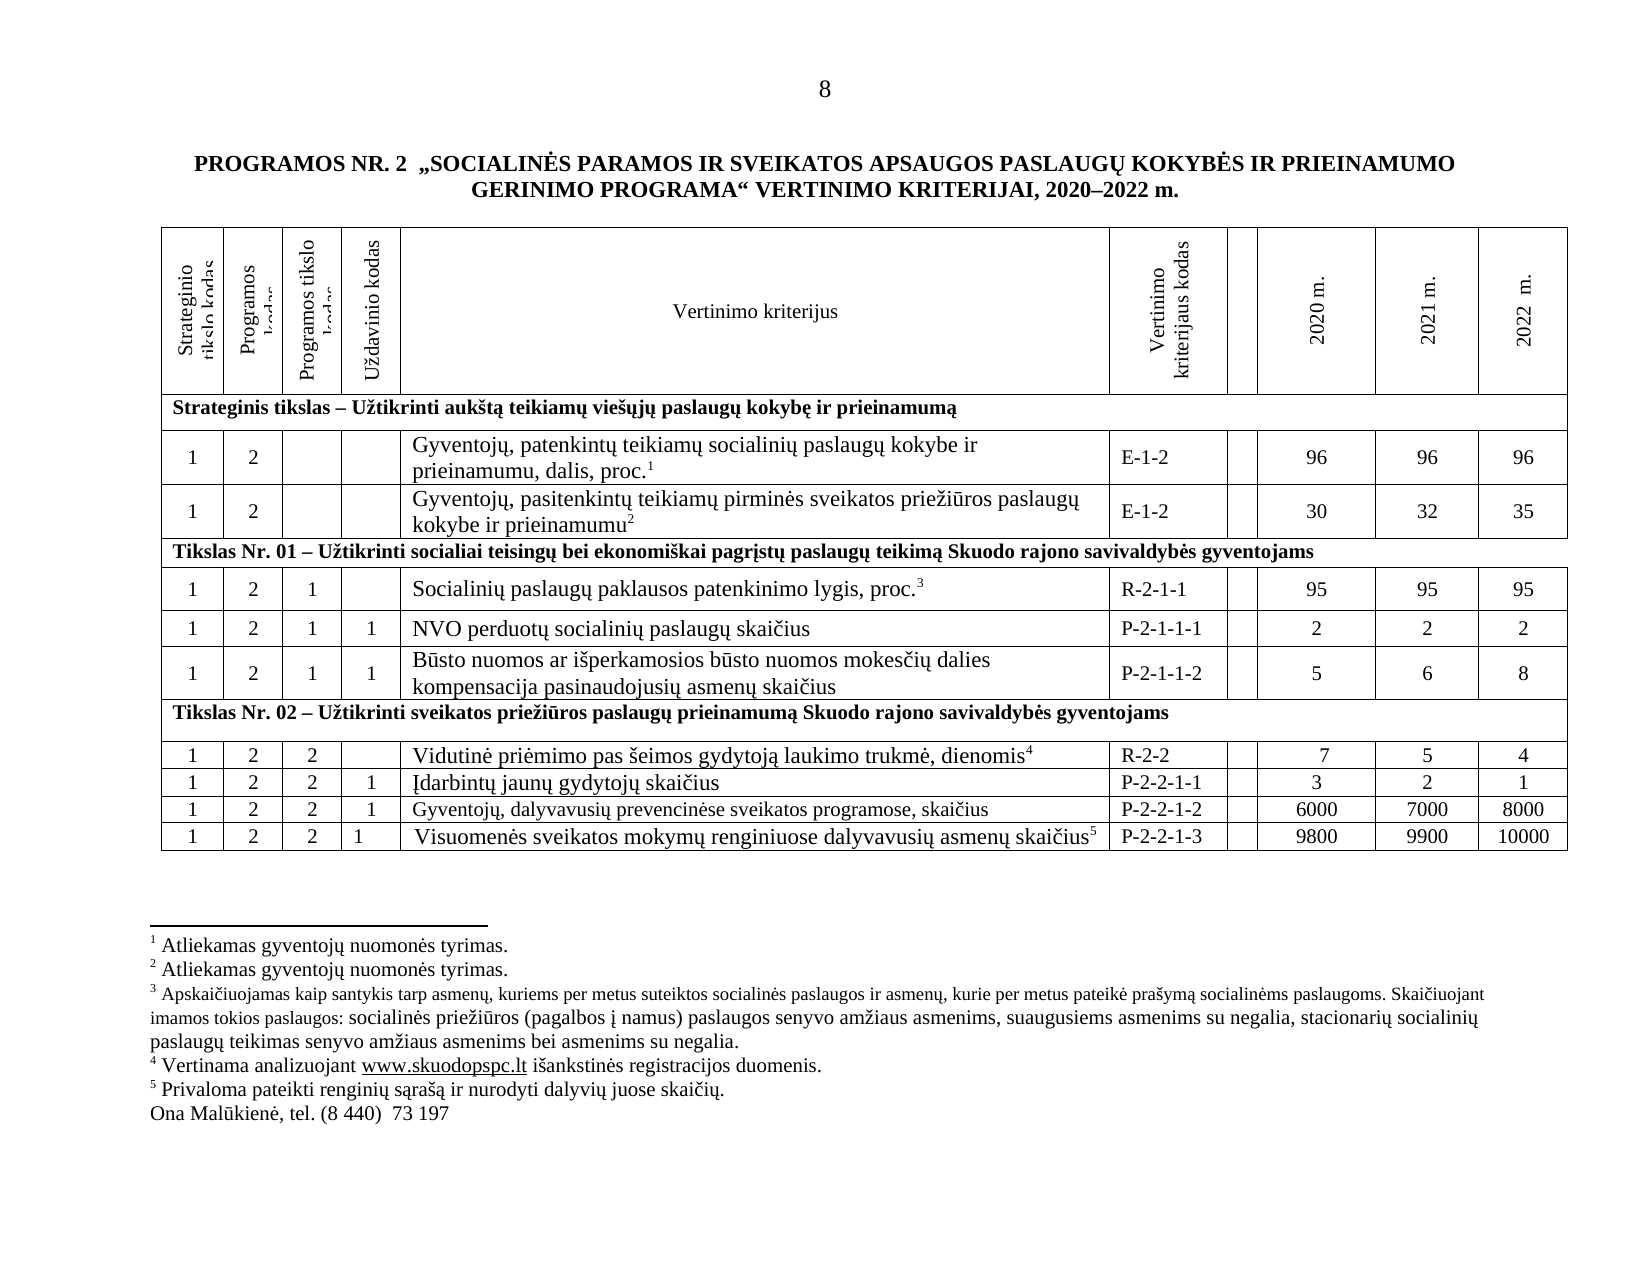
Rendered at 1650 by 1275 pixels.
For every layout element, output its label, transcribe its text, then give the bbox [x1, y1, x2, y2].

table_cell 2 [224, 568, 282, 609]
table_cell [283, 485, 341, 538]
table_cell [283, 431, 341, 484]
table_cell 1 [162, 485, 223, 538]
table_cell 8000 [1479, 797, 1567, 822]
table_cell 1 [342, 611, 400, 646]
table_cell [342, 431, 400, 484]
table_cell 2 [224, 823, 282, 849]
table_cell 1 [162, 742, 223, 768]
table_cell 1 [1479, 769, 1567, 796]
table_cell 2 [224, 485, 282, 538]
table_header Uždavinio kodas [342, 228, 400, 394]
table_cell 6 [1376, 647, 1478, 699]
table_cell 9900 [1376, 823, 1478, 849]
table_cell 2 [283, 823, 341, 849]
table_cell [1228, 611, 1257, 646]
table_cell P-2-2-1-1 [1110, 769, 1227, 796]
table_cell 2 [224, 611, 282, 646]
table_cell 5 [1376, 742, 1478, 768]
table_header Vertinimo kriterijus [401, 228, 1109, 394]
table_cell NVO perduotų socialinių paslaugų skaičius [401, 611, 1109, 646]
table_cell Tikslas Nr. 02 – Užtikrinti sveikatos priežiūros paslaugų prieinamumą Skuodo rajono savivaldybės gyventojams [162, 700, 1567, 741]
table_cell 2 [283, 769, 341, 796]
table_cell 1 [342, 823, 400, 849]
table_header Programos tikslo kodas [283, 228, 341, 394]
table_cell [342, 742, 400, 768]
table_header Strateginio tikslo kodas [162, 228, 223, 394]
table_cell 96 [1479, 431, 1567, 484]
table_cell Socialinių paslaugų paklausos patenkinimo lygis, proc. [401, 568, 1109, 609]
table_cell E-1-2 [1110, 431, 1227, 484]
table_cell R-2-1-1 [1110, 568, 1227, 609]
table_cell 7 [1258, 742, 1375, 768]
table_cell 2 [224, 431, 282, 484]
table_cell E-1-2 [1110, 485, 1227, 538]
table_cell [1228, 647, 1257, 699]
table_cell 95 [1479, 568, 1567, 609]
table_cell [1228, 568, 1257, 609]
table_cell 1 [162, 823, 223, 849]
table_cell 3 [1258, 769, 1375, 796]
table_cell 1 [162, 647, 223, 699]
table_cell 1 [162, 611, 223, 646]
table_cell 2 [283, 797, 341, 822]
table_header 2022 m. [1479, 228, 1567, 394]
table_cell 2 [283, 742, 341, 768]
table_cell [342, 485, 400, 538]
table_cell 1 [162, 431, 223, 484]
table_cell Įdarbintų jaunų gydytojų skaičius [401, 769, 1109, 796]
table_cell 1 [283, 568, 341, 609]
table_cell [1228, 823, 1257, 849]
table_cell 1 [342, 769, 400, 796]
table_cell 96 [1376, 431, 1478, 484]
table_cell 6000 [1258, 797, 1375, 822]
table_cell Visuomenės sveikatos mokymų renginiuose dalyvavusių asmenų skaičius [401, 823, 1109, 849]
table_cell 2 [1479, 611, 1567, 646]
table_cell Gyventojų, pasitenkintų teikiamų pirminės sveikatos priežiūros paslaugų kokybe ir prieinamumu [401, 485, 1109, 538]
table_cell R-2-2 [1110, 742, 1227, 768]
table_cell 5 [1258, 647, 1375, 699]
table_cell 7000 [1376, 797, 1478, 822]
table_cell 1 [283, 647, 341, 699]
table_header Programos kodas [224, 228, 282, 394]
table_cell Būsto nuomos ar išperkamosios būsto nuomos mokesčių dalies kompensacija pasinaudojusių asmenų skaičius [401, 647, 1109, 699]
table_cell 1 [342, 797, 400, 822]
table_header Vertinimo kriterijaus kodas [1110, 228, 1227, 394]
table_cell [1228, 431, 1257, 484]
table_cell 2 [224, 742, 282, 768]
table_cell 95 [1376, 568, 1478, 609]
table_cell 2 [1376, 611, 1478, 646]
table_cell 8 [1479, 647, 1567, 699]
table_cell 10000 [1479, 823, 1567, 849]
table_cell 2 [1376, 769, 1478, 796]
table_cell [342, 568, 400, 609]
table_cell 35 [1479, 485, 1567, 538]
table_cell 2 [224, 647, 282, 699]
table_cell P-2-1-1-2 [1110, 647, 1227, 699]
table_header 2021 m. [1376, 228, 1478, 394]
table_cell 1 [342, 647, 400, 699]
table_cell [1228, 797, 1257, 822]
table_cell Tikslas Nr. 01 – Užtikrinti socialiai teisingų bei ekonomiškai pagrįstų paslaugų teikimą Skuodo rajono savivaldybės gyventojams [162, 539, 1567, 567]
table_cell 1 [283, 611, 341, 646]
table_cell P-2-2-1-3 [1110, 823, 1227, 849]
table_cell Gyventojų, dalyvavusių prevencinėse sveikatos programose, skaičius [401, 797, 1109, 822]
table_cell 1 [162, 568, 223, 609]
table_cell P-2-2-1-2 [1110, 797, 1227, 822]
table_header 2020 m. [1258, 228, 1375, 394]
table_cell 2 [1258, 611, 1375, 646]
table_cell 2 [224, 769, 282, 796]
table_cell [1228, 742, 1257, 768]
table_cell Strateginis tikslas – Užtikrinti aukštą teikiamų viešųjų paslaugų kokybę ir prieinamumą [162, 395, 1567, 430]
table_cell 2 [224, 797, 282, 822]
table_cell 96 [1258, 431, 1375, 484]
table_cell [1228, 769, 1257, 796]
table_cell Vidutinė priėmimo pas šeimos gydytoją laukimo trukmė, dienomis [401, 742, 1109, 768]
table_cell [1228, 485, 1257, 538]
table_cell 1 [162, 769, 223, 796]
table_header [1228, 228, 1257, 394]
table_cell 95 [1258, 568, 1375, 609]
text PROGRAMOS NR. 2 „SOCIALINĖS PARAMOS IR SVEIKATOS APSAUGOS PASLAUGŲ KOKYBĖS IR PRIEINAMUMO GERINIMO PROGRAMA“ VERTINIMO KRITERIJAI, 2020–2022 m. [150, 150, 1500, 203]
table_cell Gyventojų, patenkintų teikiamų socialinių paslaugų kokybe ir prieinamumu, dalis, proc. [401, 431, 1109, 484]
table_cell 1 [162, 797, 223, 822]
table_cell 30 [1258, 485, 1375, 538]
table_cell 9800 [1258, 823, 1375, 849]
table_cell P-2-1-1-1 [1110, 611, 1227, 646]
table_cell 32 [1376, 485, 1478, 538]
table_cell 4 [1479, 742, 1567, 768]
